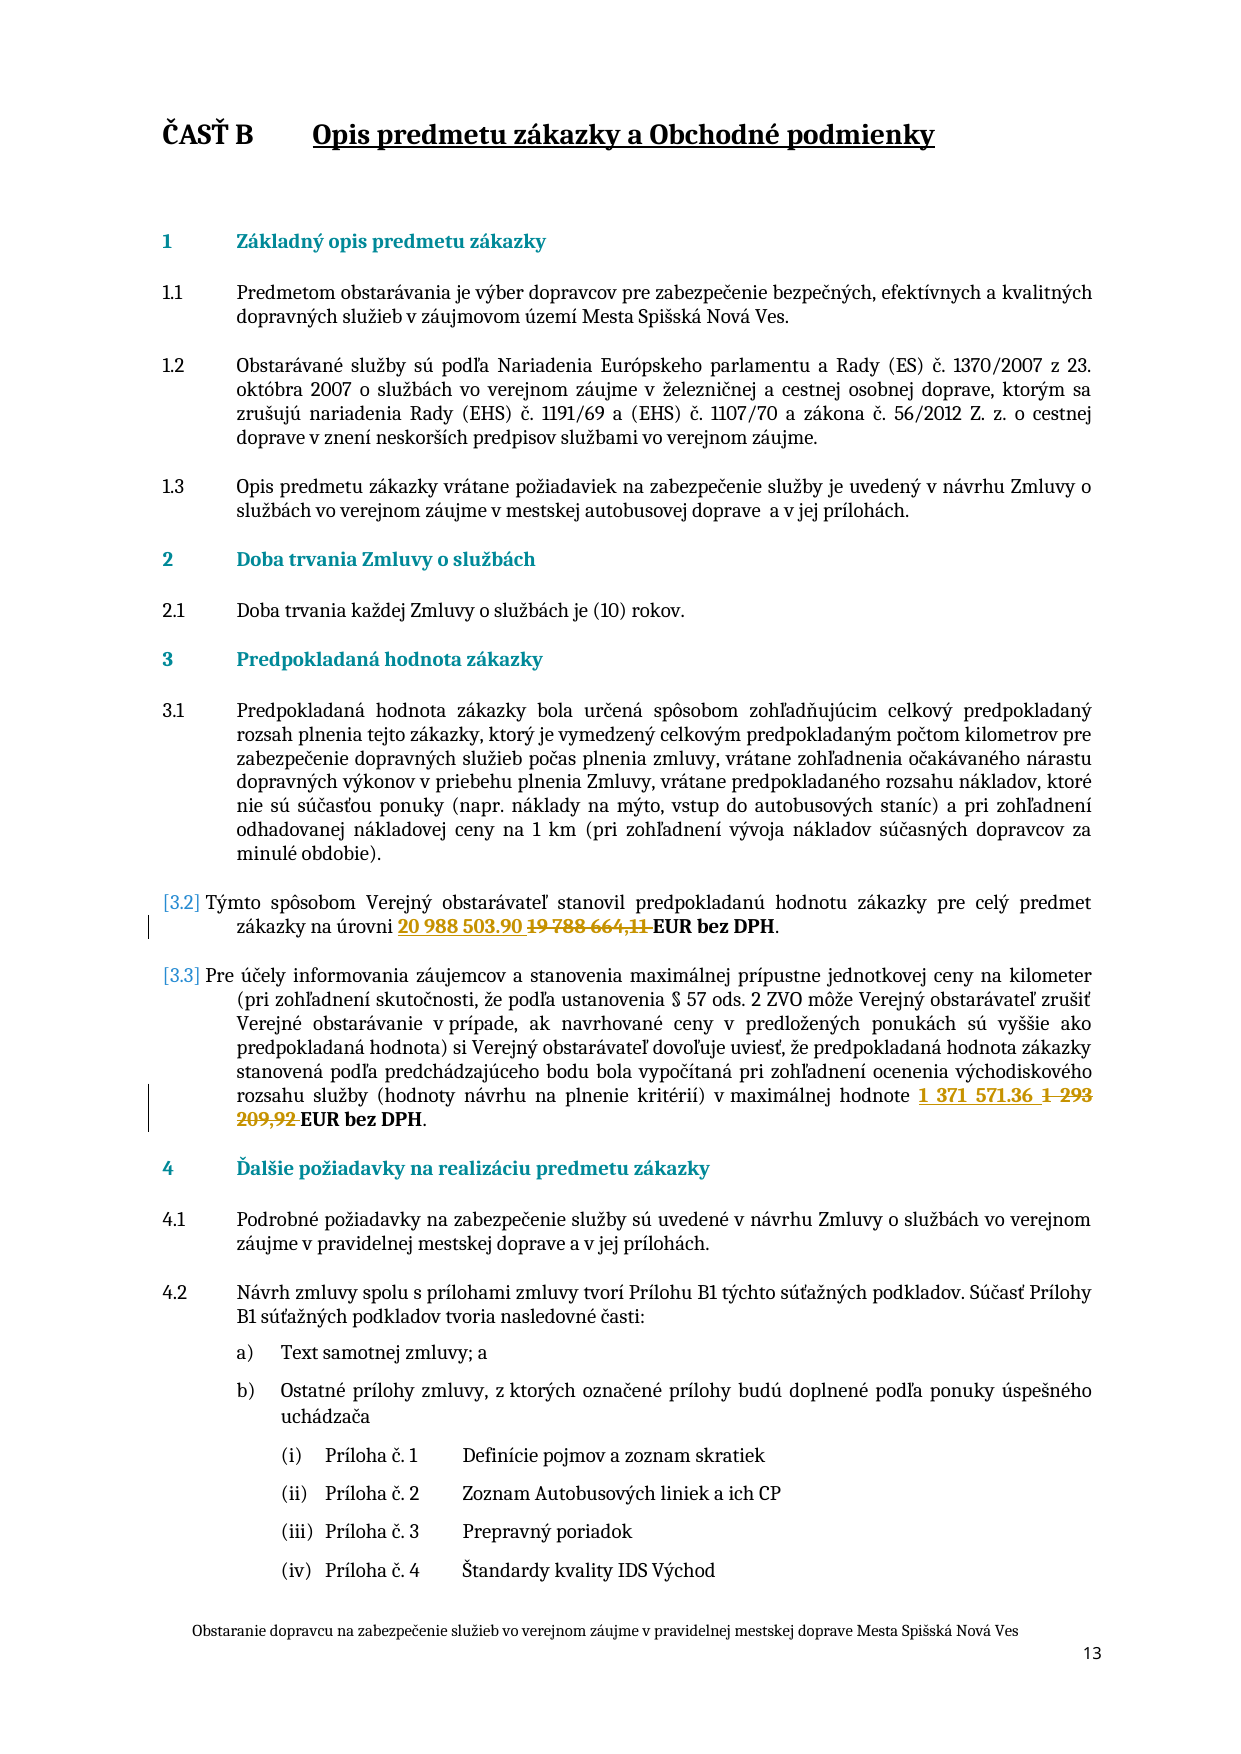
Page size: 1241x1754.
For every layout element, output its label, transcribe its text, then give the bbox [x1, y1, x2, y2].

subtitle Príloha č. 2 Zoznam Autobusových liniek a ich CP [281, 1482, 1093, 1506]
subtitle Základný opis predmetu zákazky [162, 230, 1093, 254]
subtitle Týmto spôsobom Verejný obstarávateľ stanovil predpokladanú hodnotu zákazky pre celý predmet zákazky na úrovni EUR bez DPH. [162, 891, 1093, 939]
subtitle Opis predmetu zákazky a Obchodné podmienky [162, 118, 1093, 152]
subtitle Predmetom obstarávania je výber dopravcov pre zabezpečenie bezpečných, efektívnych a kvalitných dopravných služieb v záujmovom území Mesta Spišská Nová Ves. [162, 281, 1093, 329]
subtitle Opis predmetu zákazky vrátane požiadaviek na zabezpečenie služby je uvedený v návrhu Zmluvy o službách vo verejnom záujme v mestskej autobusovej doprave a v jej prílohách. [162, 475, 1093, 523]
subtitle Príloha č. 1 Definície pojmov a zoznam skratiek [281, 1443, 1093, 1467]
subtitle Ostatné prílohy zmluvy, z ktorých označené prílohy budú doplnené podľa ponuky úspešného uchádzača [236, 1379, 1093, 1429]
subtitle Text samotnej zmluvy; a [236, 1341, 1093, 1365]
subtitle Doba trvania každej Zmluvy o službách je (10) rokov. [162, 598, 1093, 622]
subtitle Predpokladaná hodnota zákazky bola určená spôsobom zohľadňujúcim celkový predpokladaný rozsah plnenia tejto zákazky, ktorý je vymedzený celkovým predpokladaným počtom kilometrov pre zabezpečenie dopravných služieb počas plnenia zmluvy, vrátane zohľadnenia očakávaného nárastu dopravných výkonov v priebehu plnenia Zmluvy, vrátane predpokladaného rozsahu nákladov, ktoré nie sú súčasťou ponuky (napr. náklady na mýto, vstup do autobusových staníc) a pri zohľadnení odhadovanej nákladovej ceny na 1 km (pri zohľadnení vývoja nákladov súčasných dopravcov za minulé obdobie). [162, 698, 1093, 866]
subtitle Pre účely informovania záujemcov a stanovenia maximálnej prípustne jednotkovej ceny na kilometer (pri zohľadnení skutočnosti, že podľa ustanovenia § 57 ods. 2 ZVO môže Verejný obstarávateľ zrušiť Verejné obstarávanie v prípade, ak navrhované ceny v predložených ponukách sú vyššie ako predpokladaná hodnota) si Verejný obstarávateľ dovoľuje uviesť, že predpokladaná hodnota zákazky stanovená podľa predchádzajúceho bodu bola vypočítaná pri zohľadnení ocenenia východiskového rozsahu služby (hodnoty návrhu na plnenie kritérií) v maximálnej hodnote EUR bez DPH. [162, 964, 1093, 1132]
subtitle Podrobné požiadavky na zabezpečenie služby sú uvedené v návrhu Zmluvy o službách vo verejnom záujme v pravidelnej mestskej doprave a v jej prílohách. [162, 1207, 1093, 1255]
subtitle Obstarávané služby sú podľa Nariadenia Európskeho parlamentu a Rady (ES) č. 1370/2007 z 23. októbra 2007 o službách vo verejnom záujme v železničnej a cestnej osobnej doprave, ktorým sa zrušujú nariadenia Rady (EHS) č. 1191/69 a (EHS) č. 1107/70 a zákona č. 56/2012 Z. z. o cestnej doprave v znení neskorších predpisov službami vo verejnom záujme. [162, 354, 1093, 450]
subtitle Návrh zmluvy spolu s prílohami zmluvy tvorí Prílohu B1 týchto súťažných podkladov. Súčasť Prílohy B1 súťažných podkladov tvoria nasledovné časti: [162, 1280, 1093, 1328]
subtitle Ďalšie požiadavky na realizáciu predmetu zákazky [162, 1157, 1093, 1181]
subtitle Doba trvania Zmluvy o službách [162, 548, 1093, 572]
subtitle Príloha č. 3 Prepravný poriadok [281, 1520, 1093, 1544]
subtitle Predpokladaná hodnota zákazky [162, 647, 1093, 671]
subtitle Príloha č. 4 Štandardy kvality IDS Východ [281, 1558, 1093, 1582]
